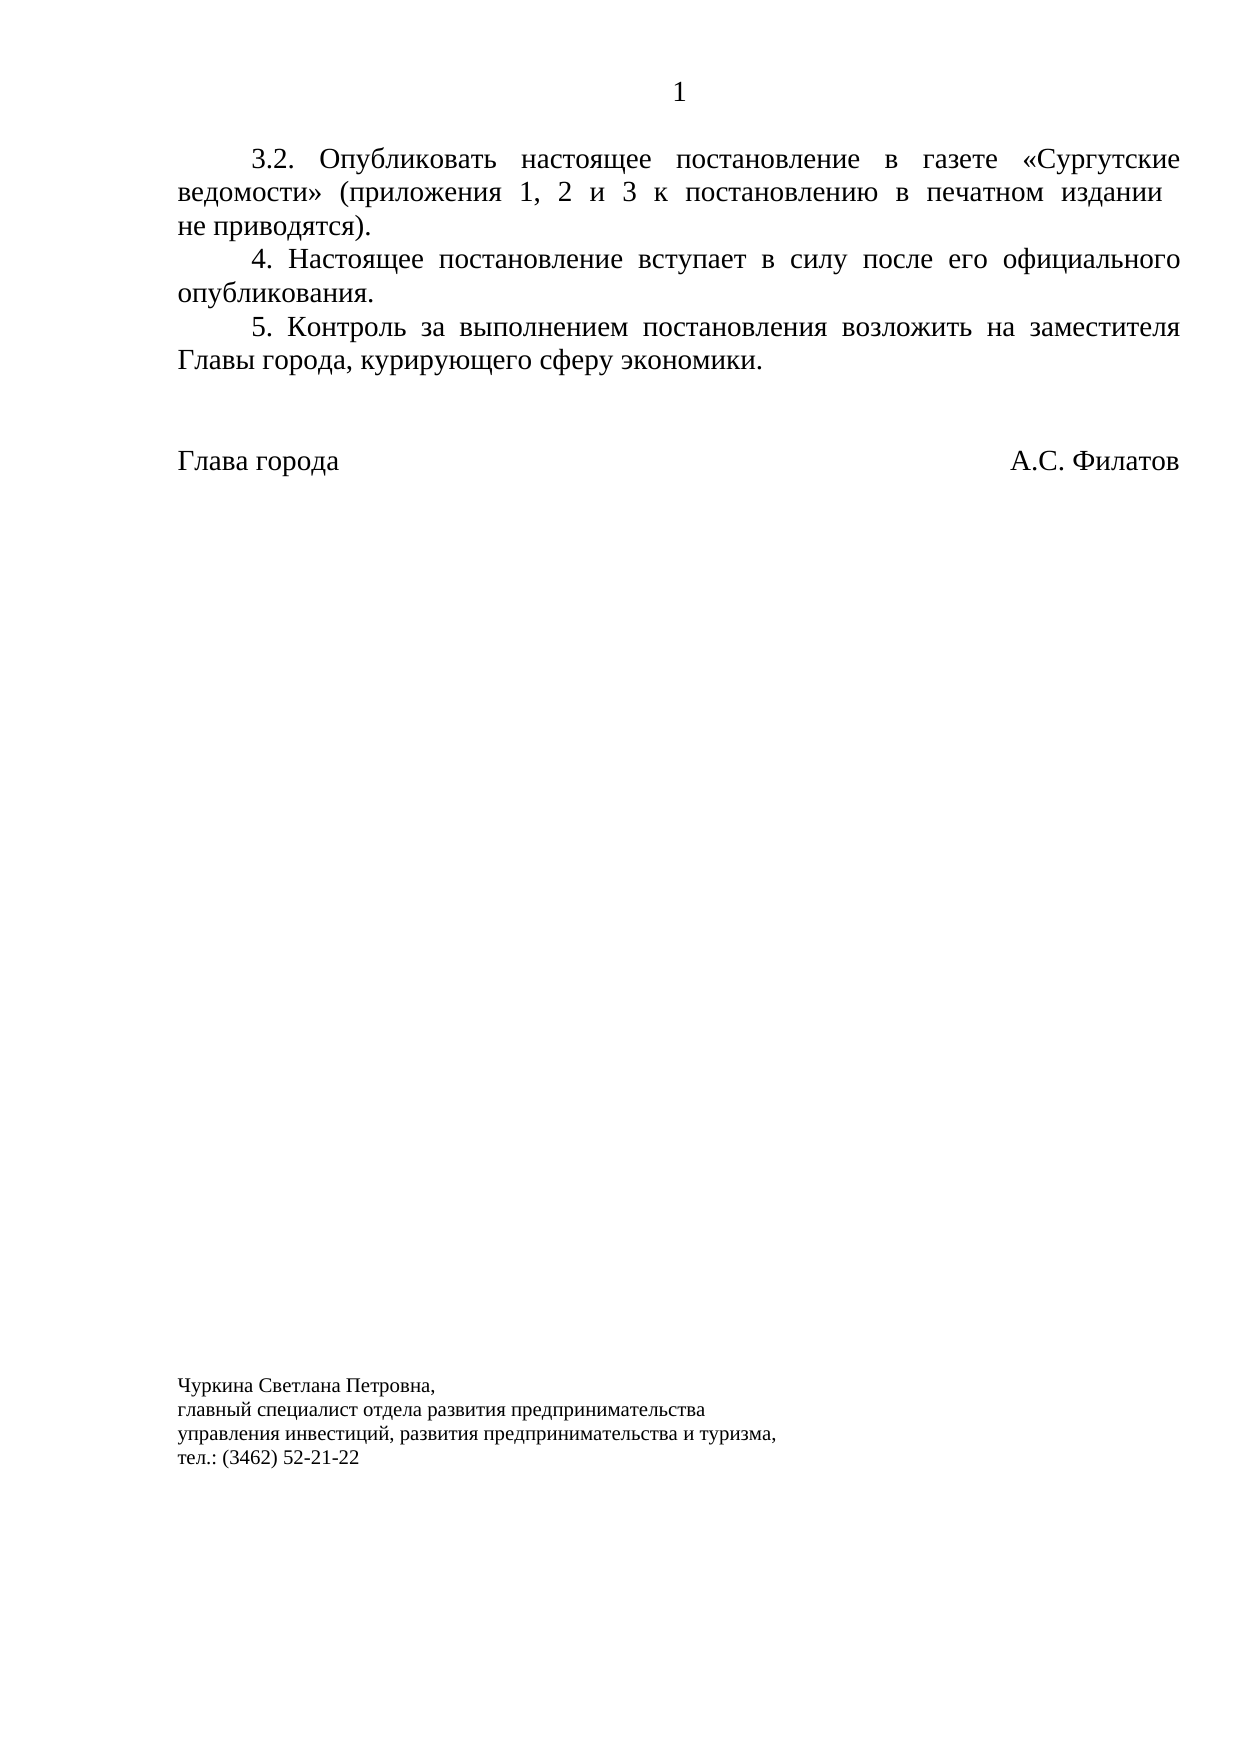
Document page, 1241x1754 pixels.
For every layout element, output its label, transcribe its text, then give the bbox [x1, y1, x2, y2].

text Глава города А.С. Филатов [177, 443, 1181, 476]
text главный специалист отдела развития предпринимательства [177, 1397, 1181, 1421]
list 5. Контроль за выполнением постановления возложить на заместителя Главы города, курирующего сферу экономики. [177, 309, 1181, 376]
text управления инвестиций, развития предпринимательства и туризма, [177, 1421, 1181, 1445]
text 3.2. Опубликовать настоящее постановление в газете «Сургутские ведомости» (приложения 1, 2 и 3 к постановлению в печатном издании не приводятся). [177, 141, 1181, 242]
text тел.: (3462) 52-21-22 [177, 1445, 1181, 1469]
list 4. Настоящее постановление вступает в силу после его официального опубликования. [177, 242, 1181, 309]
text Чуркина Светлана Петровна, [177, 1372, 1181, 1397]
